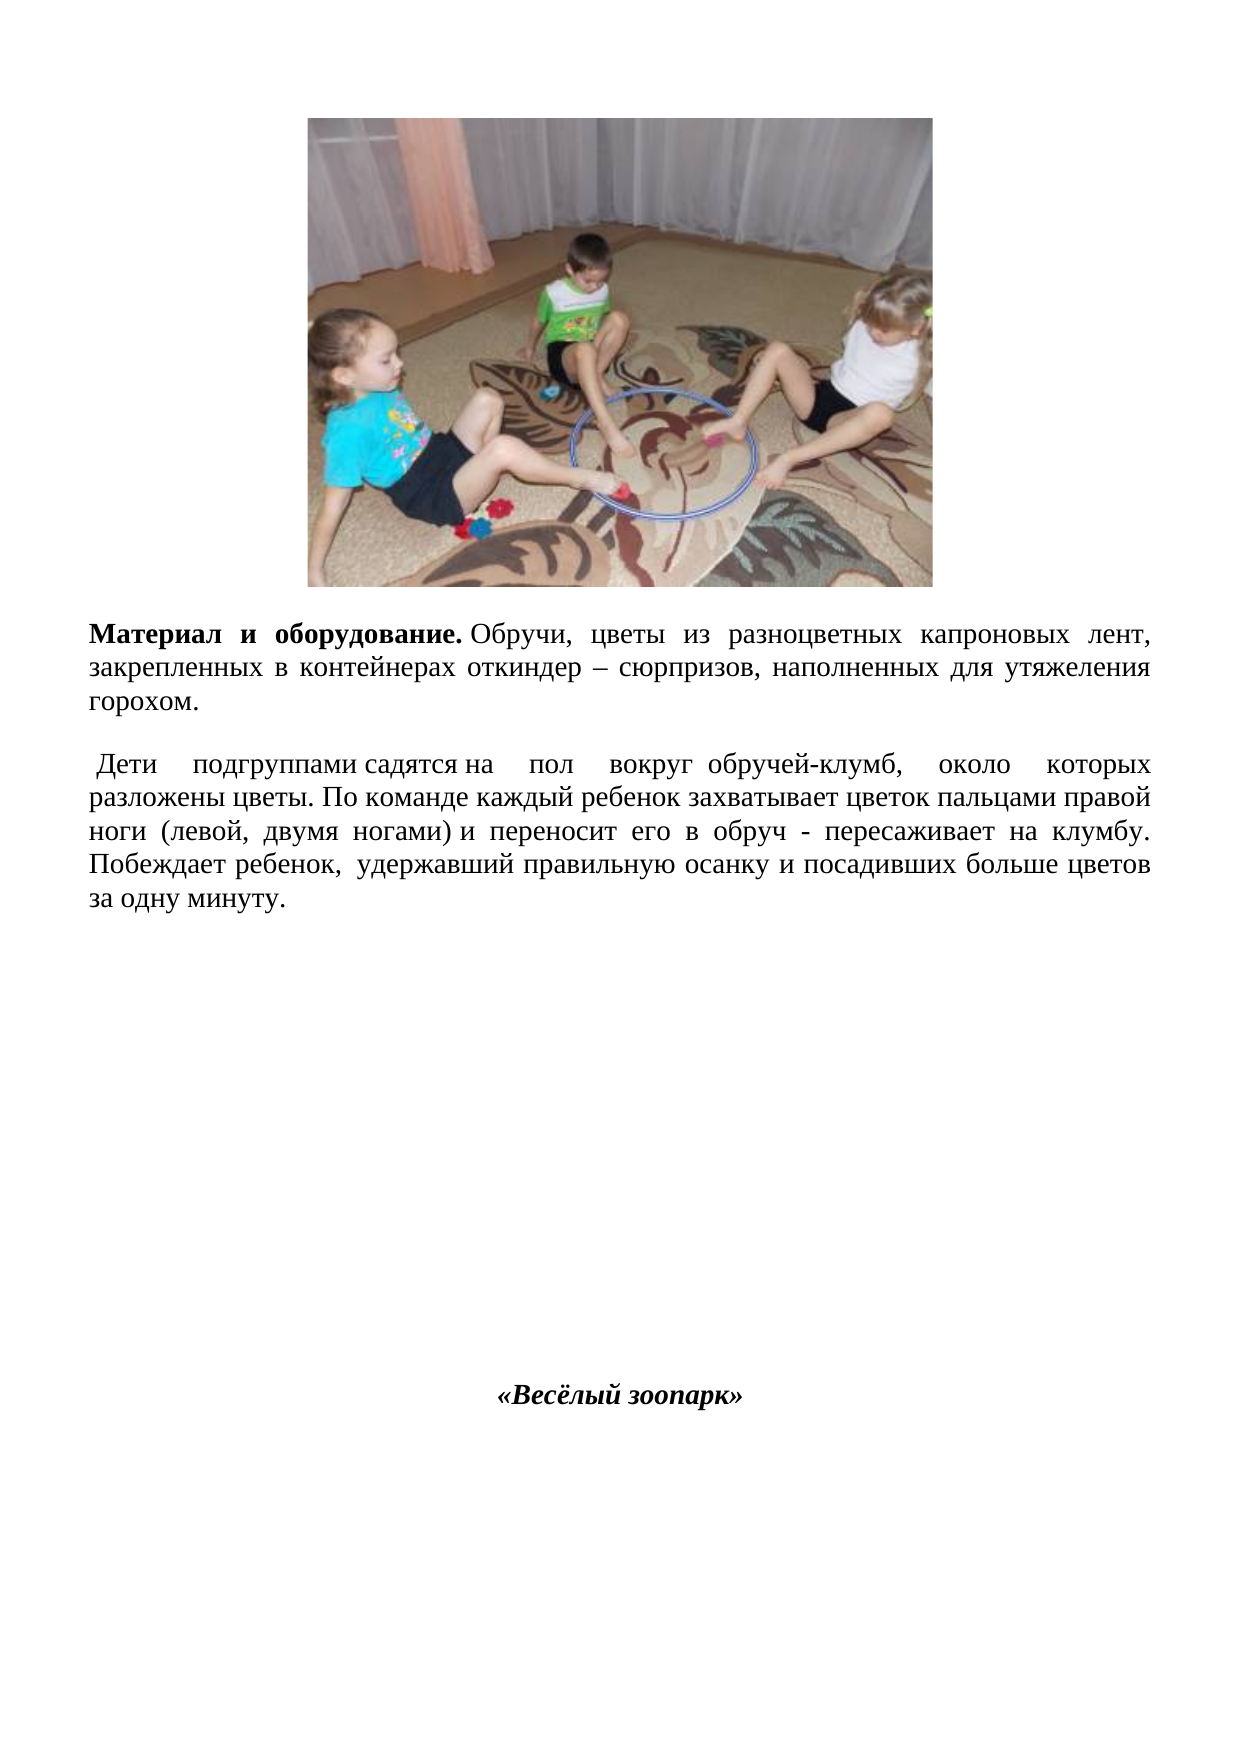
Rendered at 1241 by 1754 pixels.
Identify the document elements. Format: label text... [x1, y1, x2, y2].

text «Весёлый зоопарк» [89, 1377, 1152, 1410]
text Дети подгруппами садятся на пол вокруг обручей-клумб, около которых разложены цветы. По команде каждый ребенок захватывает цветок пальцами правой ноги (левой, двумя ногами) и переносит его в обруч - пересаживает на клумбу. Побеждает ребенок, удержавший правильную осанку и посадивших больше цветов за одну минуту. [89, 746, 1152, 913]
text Материал и оборудование. Обручи, цветы из разноцветных капроновых лент, закрепленных в контейнерах откиндер – сюрпризов, наполненных для утяжеления горохом. [89, 616, 1152, 717]
picture [307, 118, 933, 587]
